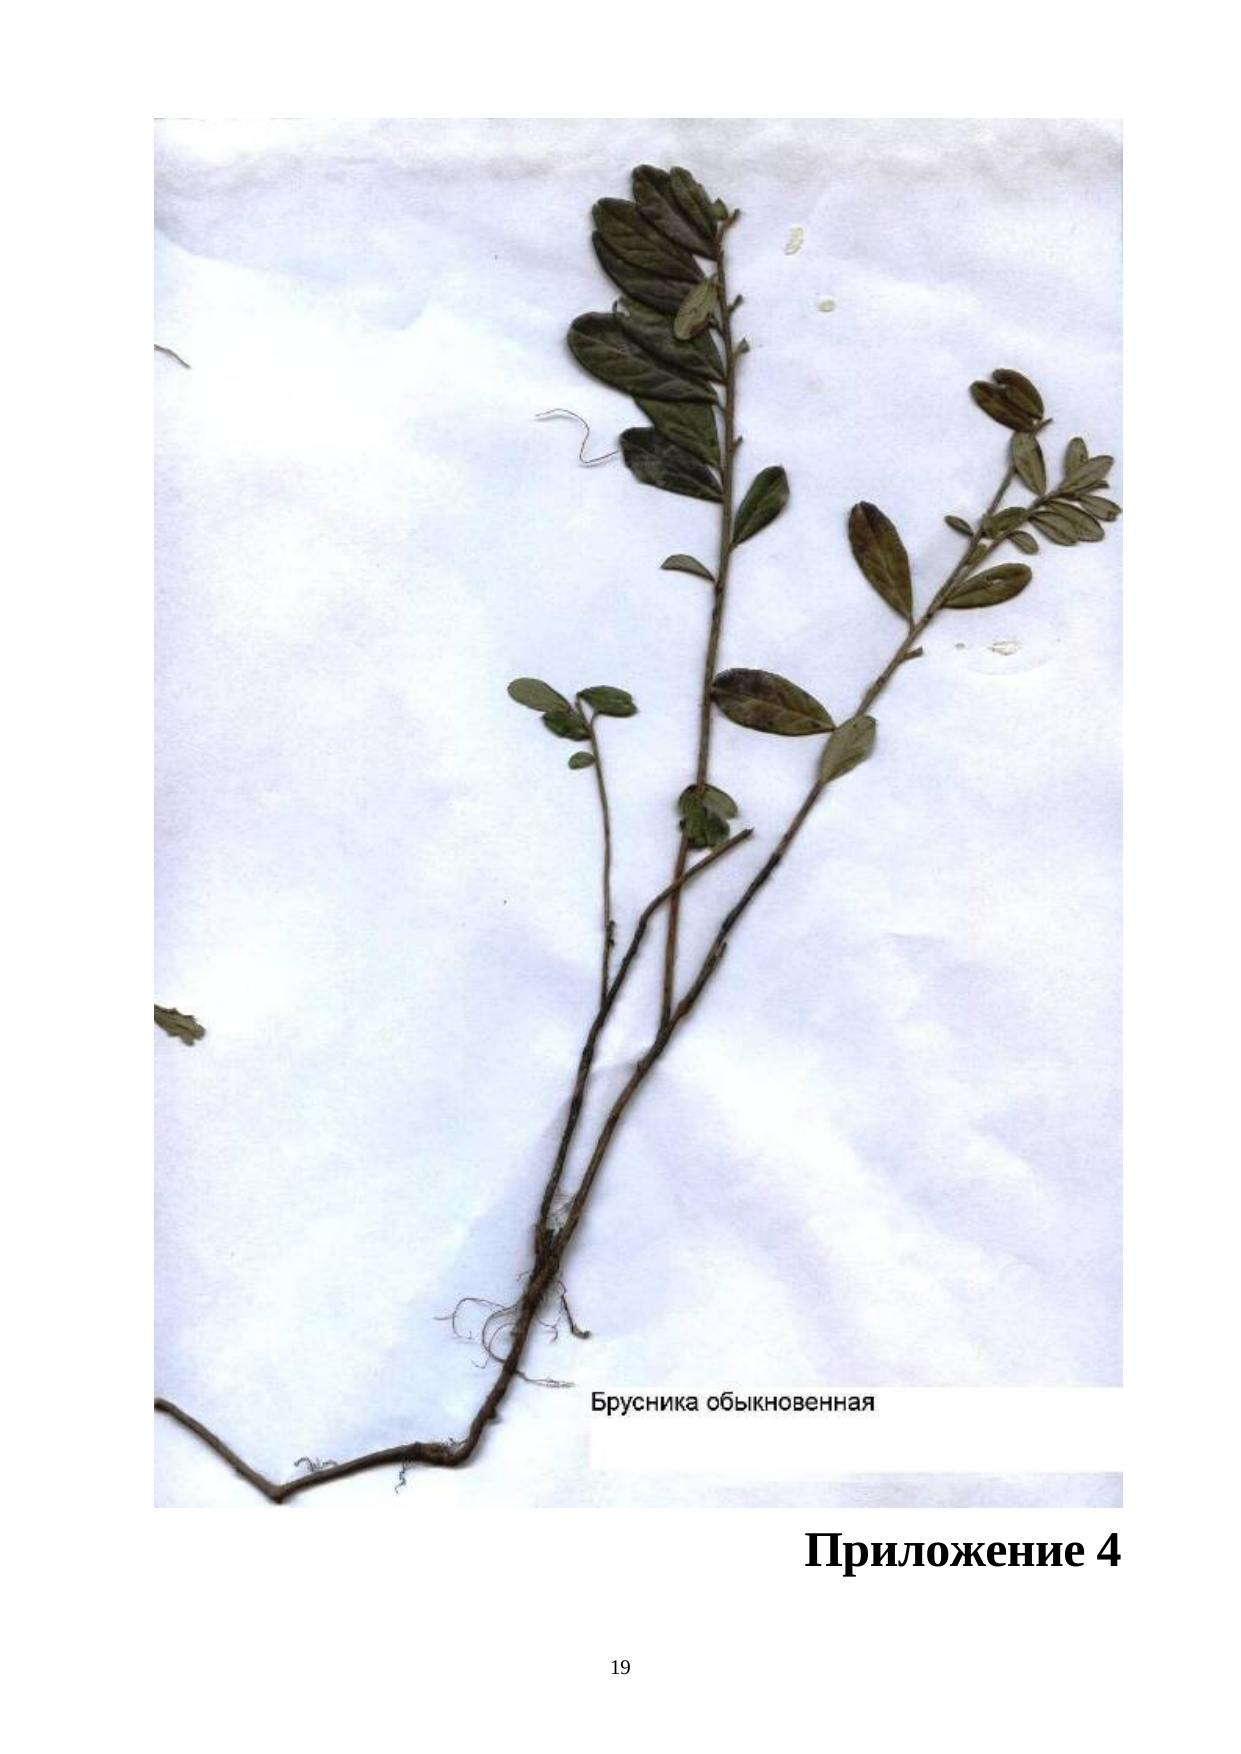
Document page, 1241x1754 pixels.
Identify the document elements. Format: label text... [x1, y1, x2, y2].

text Приложение 4 [118, 1519, 1122, 1577]
picture [154, 118, 1123, 1508]
